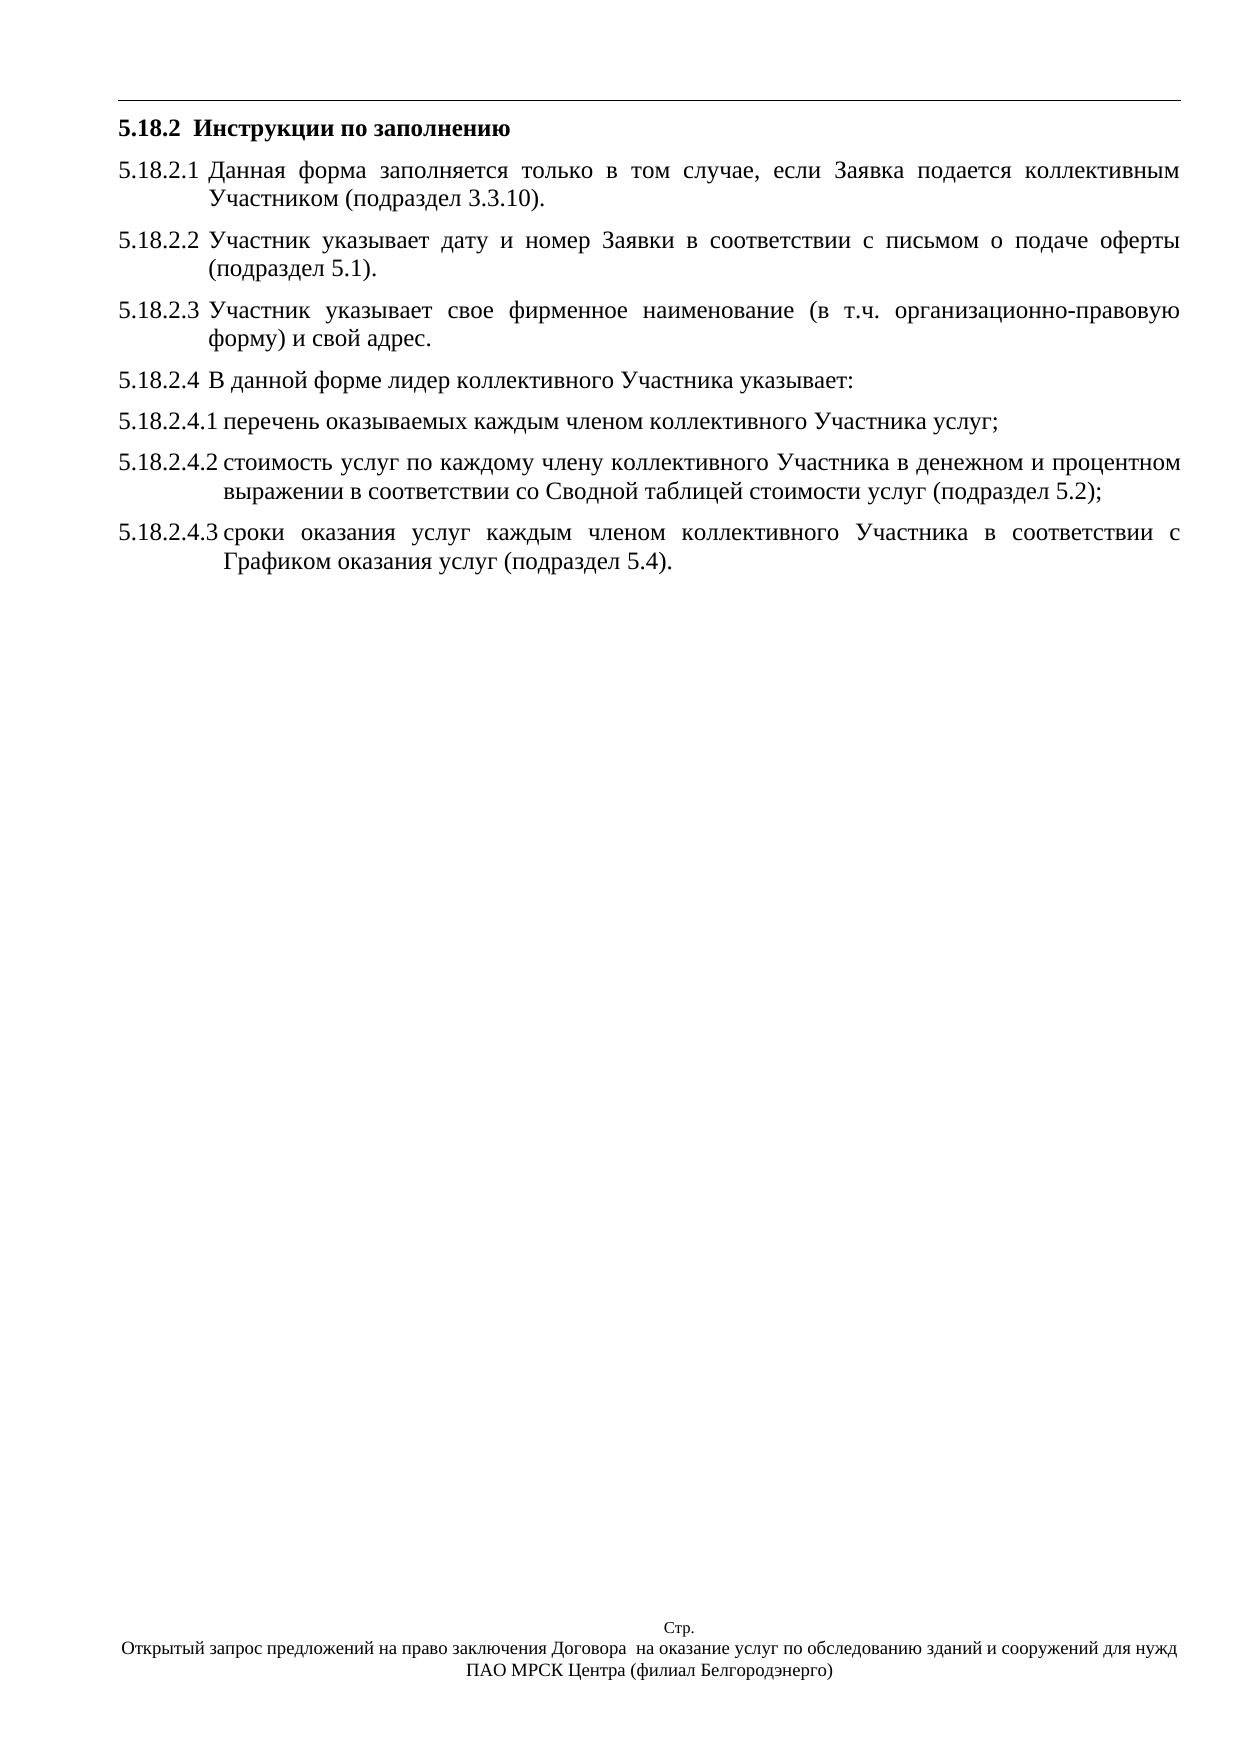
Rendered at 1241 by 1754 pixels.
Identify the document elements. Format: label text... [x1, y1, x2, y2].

list В данной форме лидер коллективного Участника указывает: [118, 365, 1181, 393]
list Участник указывает дату и номер Заявки в соответствии с письмом о подаче оферты (подраздел 5.1). [118, 225, 1181, 282]
list перечень оказываемых каждым членом коллективного Участника услуг; [118, 406, 1181, 435]
subtitle Инструкции по заполнению [118, 113, 1181, 142]
list Данная форма заполняется только в том случае, если Заявка подается коллективным Участником (подраздел 3.3.10). [118, 155, 1181, 212]
list Участник указывает свое фирменное наименование (в т.ч. организационно-правовую форму) и свой адрес. [118, 295, 1181, 352]
list стоимость услуг по каждому члену коллективного Участника в денежном и процентном выражении в соответствии со Сводной таблицей стоимости услуг (подраздел 5.2); [118, 447, 1181, 505]
list сроки оказания услуг каждым членом коллективного Участника в соответствии с Графиком оказания услуг (подраздел 5.4). [118, 517, 1181, 575]
